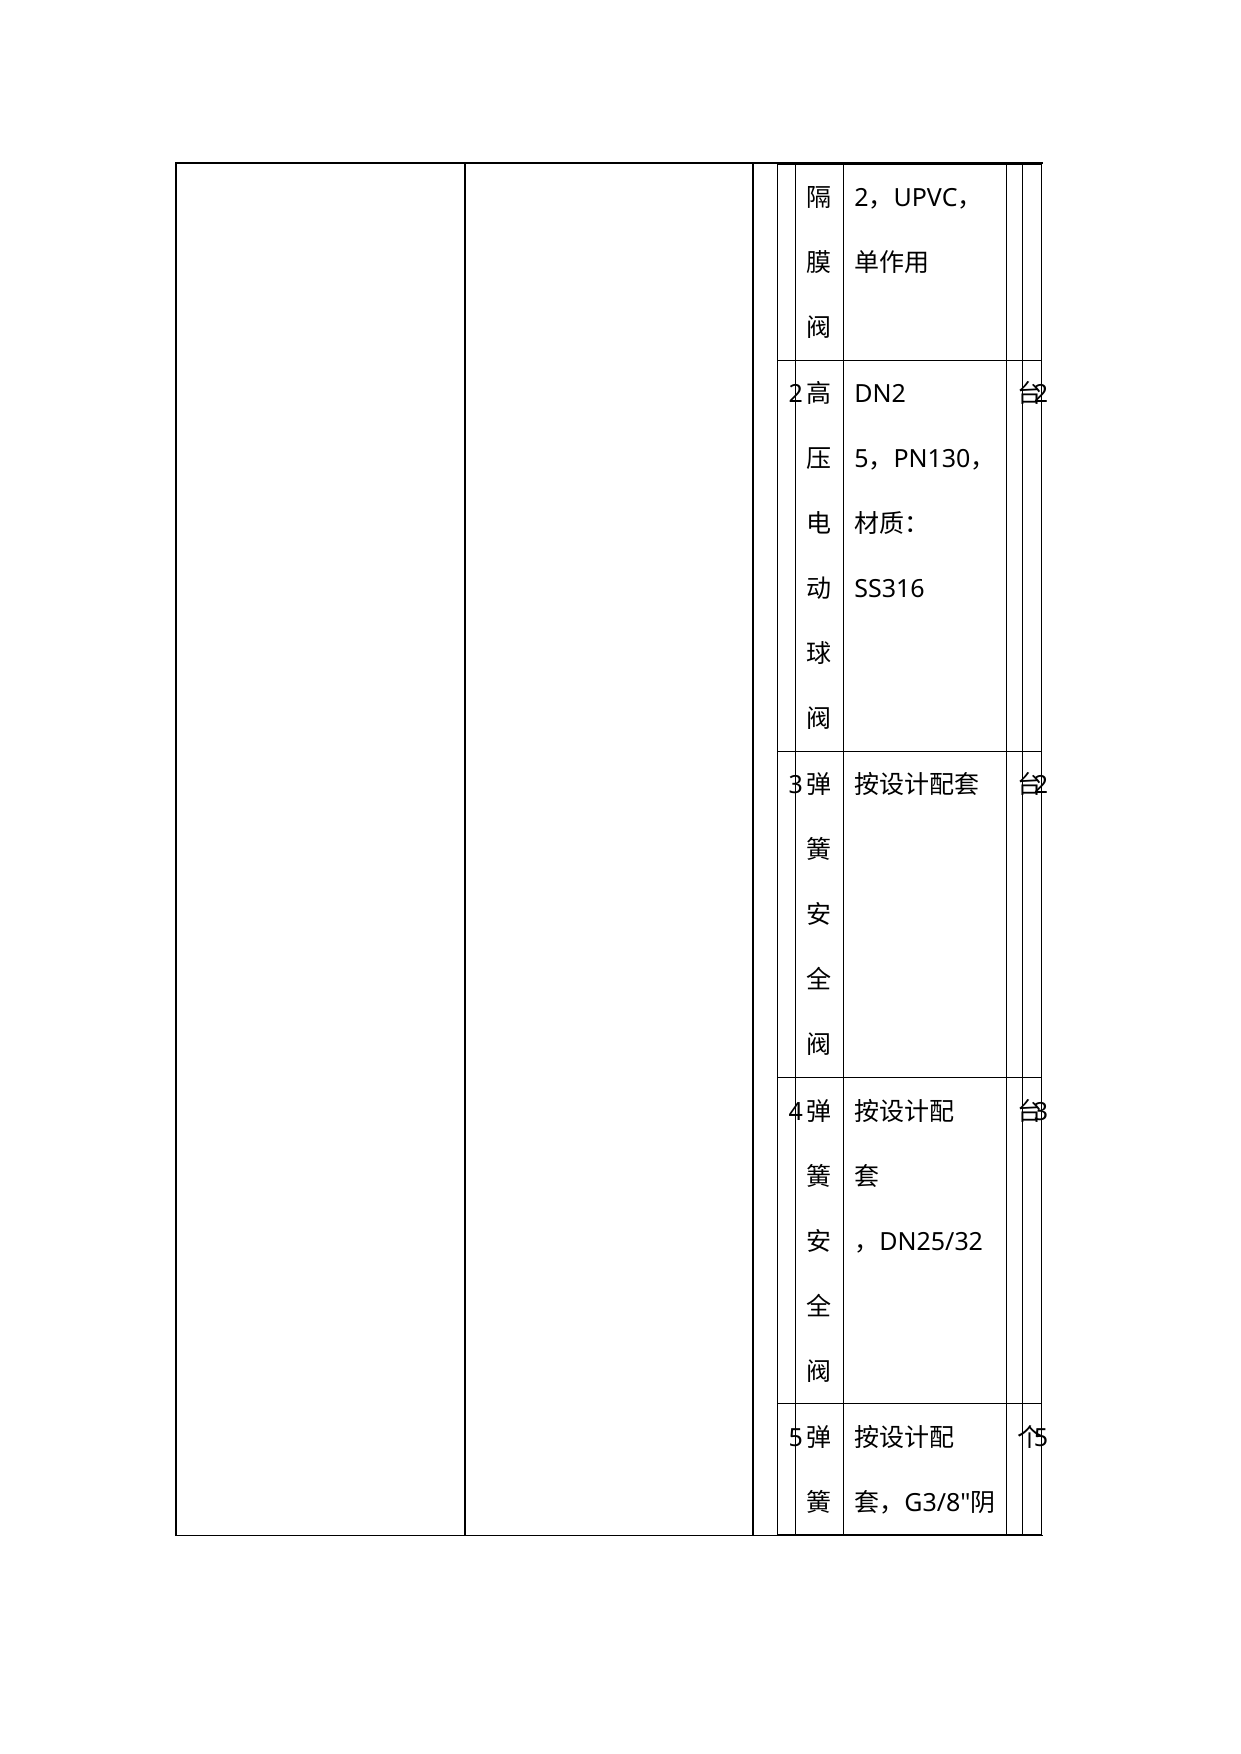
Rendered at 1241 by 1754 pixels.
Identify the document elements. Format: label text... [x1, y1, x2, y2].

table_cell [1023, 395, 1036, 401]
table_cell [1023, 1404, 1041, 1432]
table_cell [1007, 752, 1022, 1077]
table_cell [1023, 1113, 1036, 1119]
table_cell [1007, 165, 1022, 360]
table_cell 1 [177, 164, 464, 1535]
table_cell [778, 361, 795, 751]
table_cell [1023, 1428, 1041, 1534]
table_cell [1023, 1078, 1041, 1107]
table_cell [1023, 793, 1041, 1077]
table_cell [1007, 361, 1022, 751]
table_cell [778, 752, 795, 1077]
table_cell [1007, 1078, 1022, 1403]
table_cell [844, 1404, 1006, 1534]
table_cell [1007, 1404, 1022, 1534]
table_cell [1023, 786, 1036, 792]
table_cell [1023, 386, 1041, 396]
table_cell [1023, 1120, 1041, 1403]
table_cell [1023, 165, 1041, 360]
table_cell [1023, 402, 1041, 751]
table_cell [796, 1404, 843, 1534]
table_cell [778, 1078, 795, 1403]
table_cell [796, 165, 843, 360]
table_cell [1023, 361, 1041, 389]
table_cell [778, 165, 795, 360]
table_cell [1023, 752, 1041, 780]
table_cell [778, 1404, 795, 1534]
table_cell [844, 165, 1006, 360]
table_cell [466, 164, 752, 1535]
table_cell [754, 164, 777, 1535]
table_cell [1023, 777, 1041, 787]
